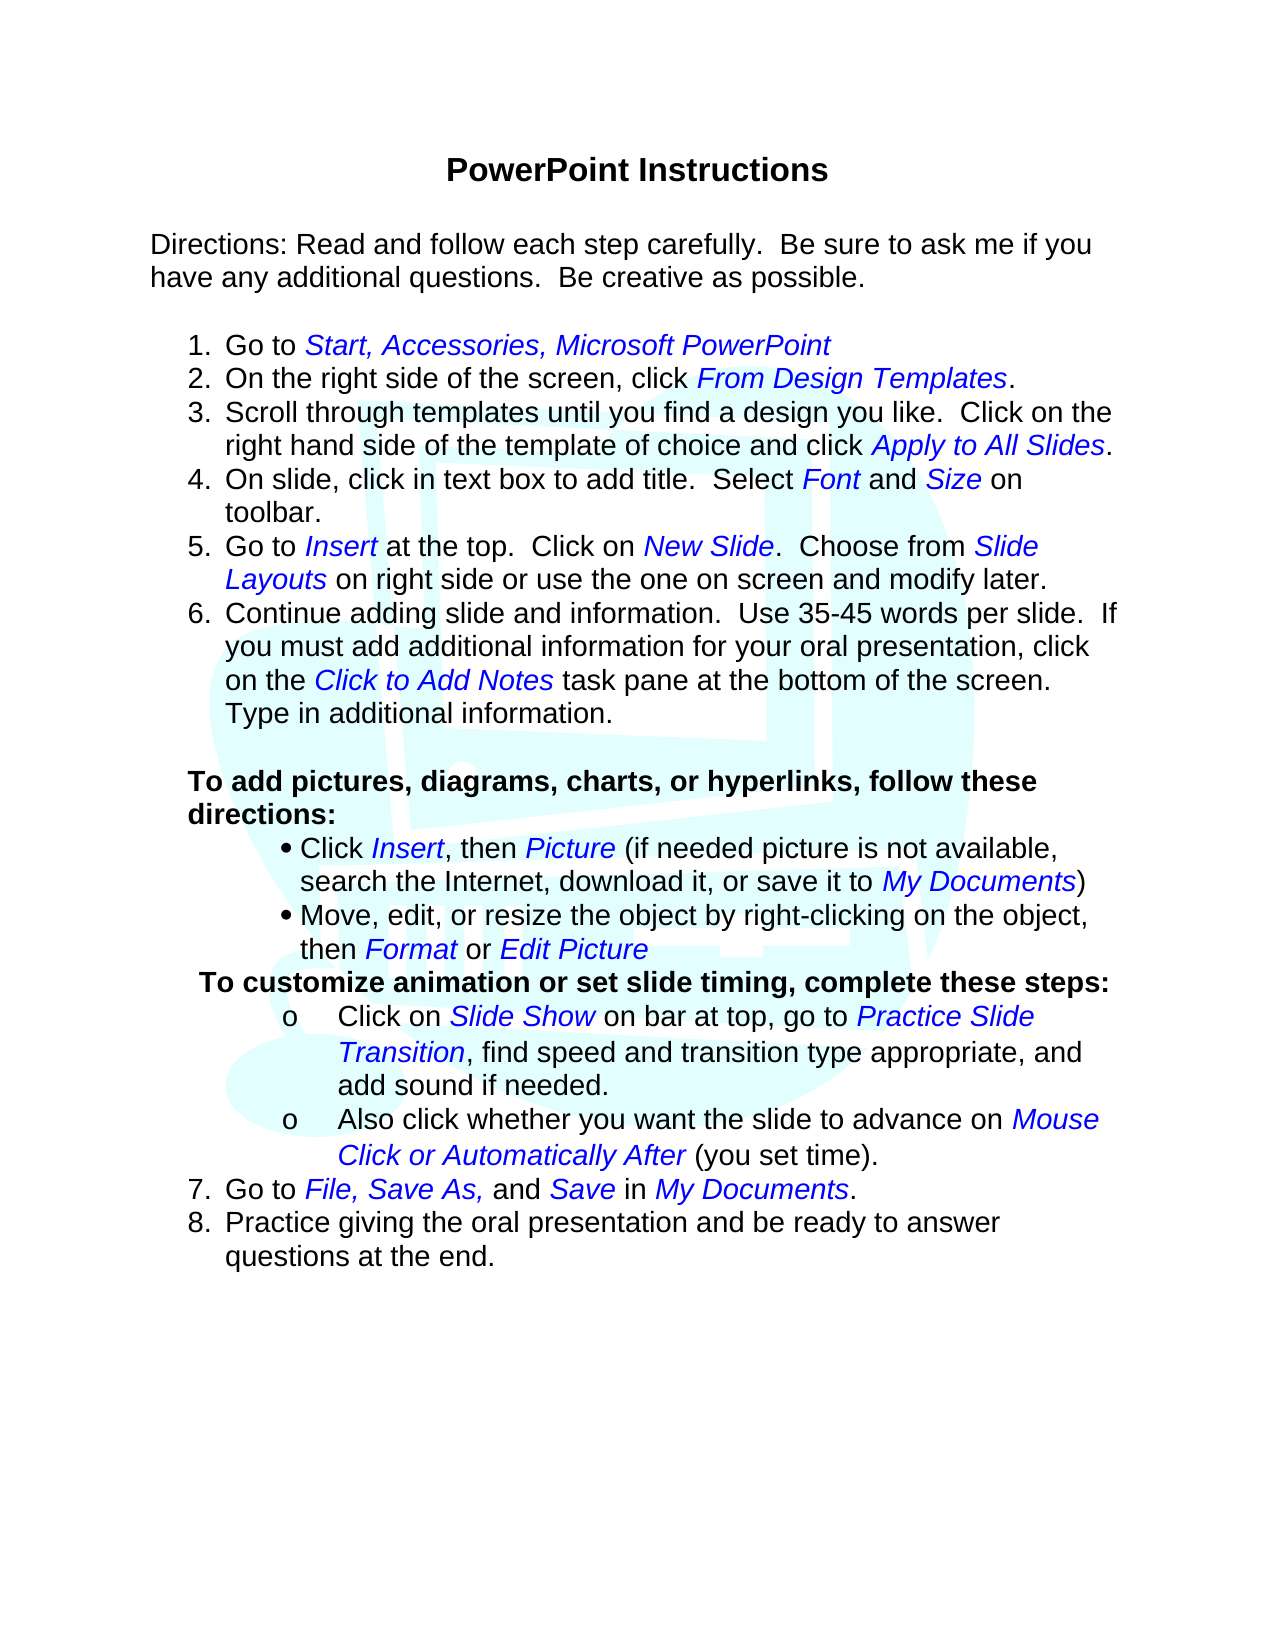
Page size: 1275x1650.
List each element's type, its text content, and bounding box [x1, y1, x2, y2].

list Go to File, Save As, and Save in My Documents. [187, 1172, 1125, 1205]
text To add pictures, diagrams, charts, or hyperlinks, follow these directions: [187, 763, 1125, 831]
list On the right side of the screen, click From Design Templates. [187, 361, 1125, 394]
text Directions: Read and follow each step carefully. Be sure to ask me if you have any additional questions. Be creative as possible. [150, 227, 1125, 294]
list Click Insert, then Picture (if needed picture is not available, search the Internet, download it, or save it to My Documents) [281, 831, 1125, 898]
list Go to Start, Accessories, Microsoft PowerPoint [187, 327, 1125, 361]
list Also click whether you want the slide to advance on Mouse Click or Automatically After (you set time). [281, 1102, 1125, 1172]
list Scroll through templates until you find a design you like. Click on the right hand side of the template of choice and click Apply to All Slides. [187, 394, 1125, 462]
text To customize animation or set slide timing, complete these steps: [150, 965, 1125, 999]
list Continue adding slide and information. Use 35-45 words per slide. If you must add additional information for your oral presentation, click on the Click to Add Notes task pane at the bottom of the screen. Type in additional information. [187, 596, 1125, 730]
list Click on Slide Show on bar at top, go to Practice Slide Transition, find speed and transition type appropriate, and add sound if needed. [281, 999, 1125, 1102]
text PowerPoint Instructions [150, 150, 1125, 188]
list Move, edit, or resize the object by right-clicking on the object, then Format or Edit Picture [281, 898, 1125, 965]
list Go to Insert at the top. Click on New Slide. Choose from Slide Layouts on right side or use the one on screen and modify later. [187, 529, 1125, 596]
list On slide, click in text box to add title. Select Font and Size on toolbar. [187, 462, 1125, 529]
list Practice giving the oral presentation and be ready to answer questions at the end. [187, 1205, 1125, 1272]
